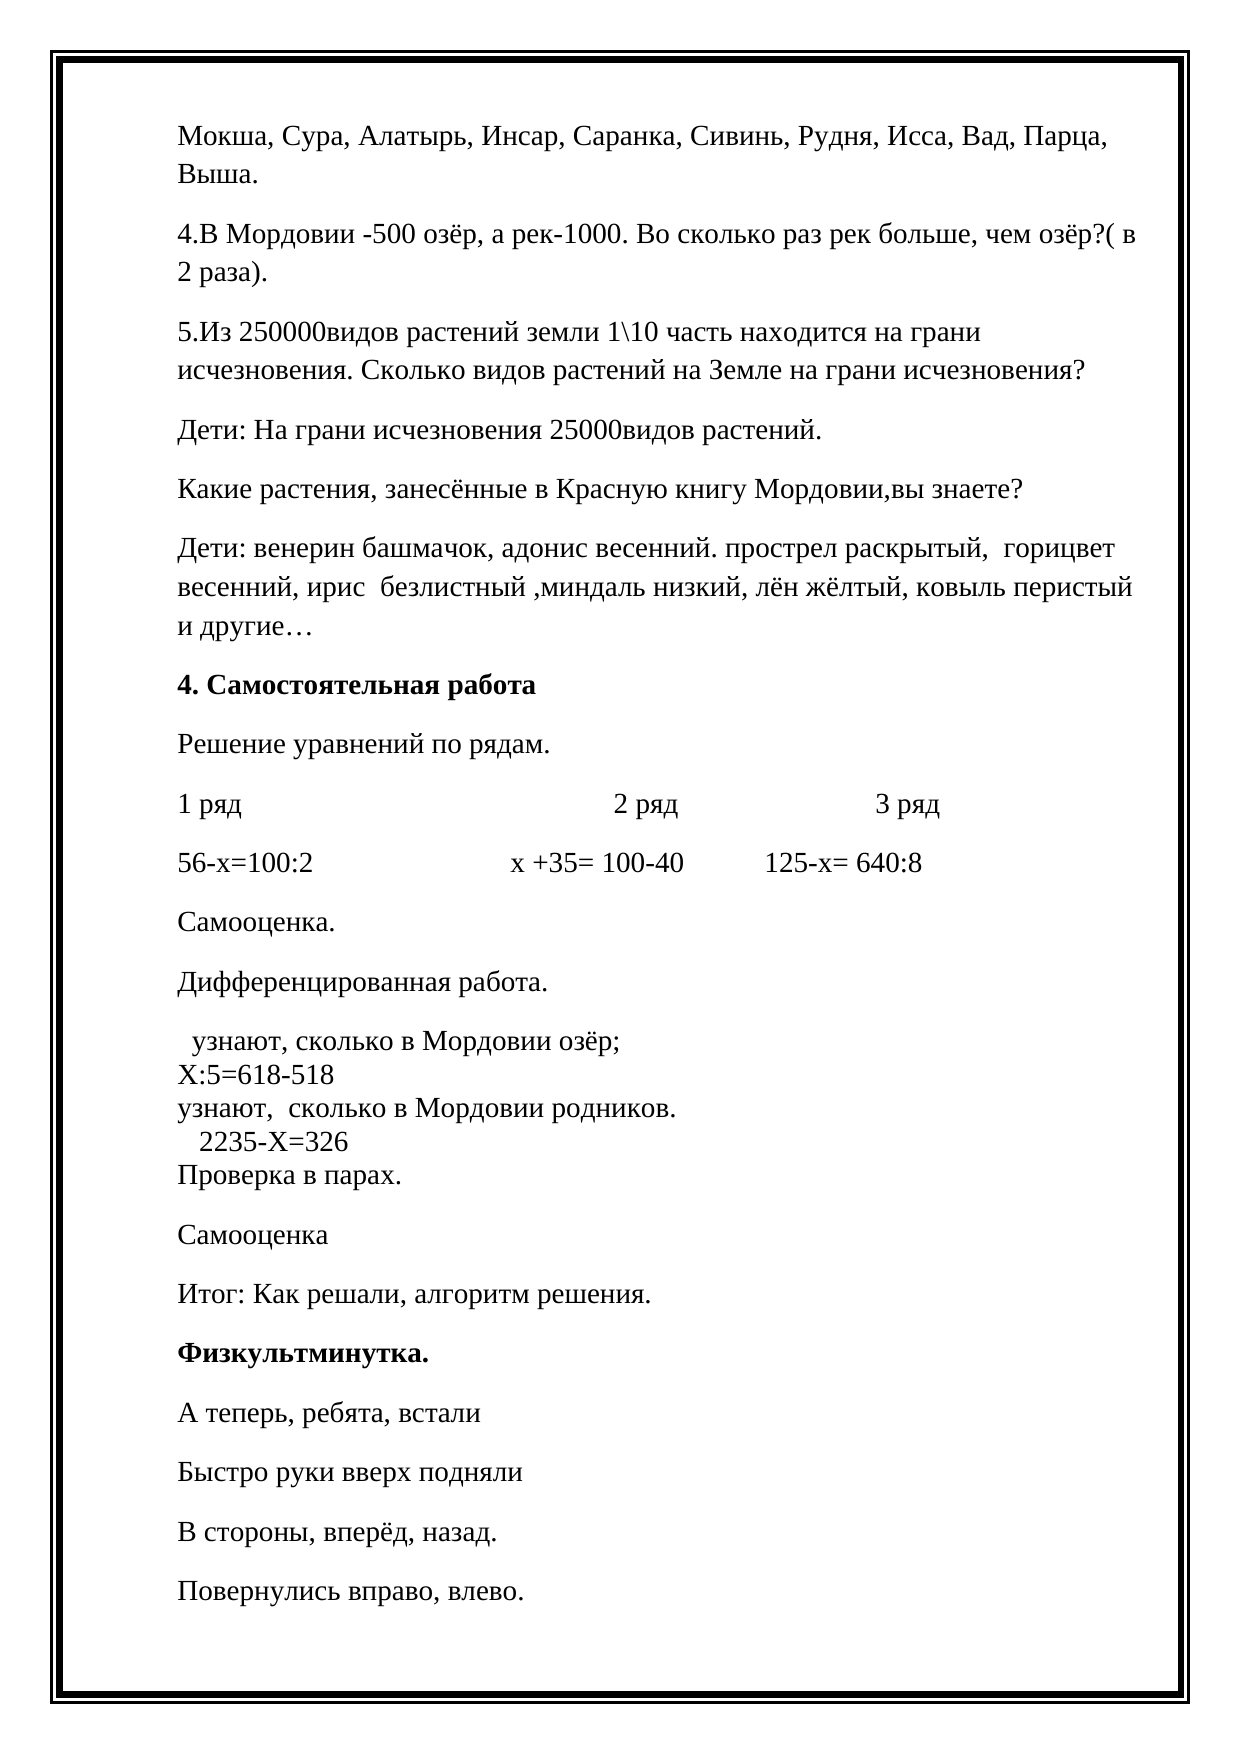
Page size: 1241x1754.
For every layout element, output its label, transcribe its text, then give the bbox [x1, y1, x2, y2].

text X:5=618-518 [177, 1057, 1152, 1090]
text 4. Самостоятельная работа [177, 667, 1152, 701]
text 5.Из 250000видов растений земли 1\10 часть находится на грани исчезновения. Сколько видов растений на Земле на грани исчезновения? [177, 314, 1152, 386]
text 4.В Мордовии -500 озёр, а рек-1000. Во сколько раз рек больше, чем озёр?( в 2 раза). [177, 216, 1152, 288]
text 1 ряд 2 ряд 3 ряд [177, 786, 1152, 819]
text Самооценка [177, 1217, 1152, 1250]
text 2235-X=326 [177, 1124, 1152, 1157]
text Повернулись вправо, влево. [177, 1573, 1152, 1607]
text Решение уравнений по рядам. [177, 726, 1152, 760]
text Дифференцированная работа. [177, 964, 1152, 997]
text Дети: На грани исчезновения 25000видов растений. [177, 412, 1152, 445]
text Проверка в парах. [177, 1157, 1152, 1191]
text Какие растения, занесённые в Красную книгу Мордовии,вы знаете? [177, 471, 1152, 505]
text узнают, сколько в Мордовии родников. [177, 1090, 1152, 1124]
text Быстро руки вверх подняли [177, 1454, 1152, 1488]
text узнают, сколько в Мордовии озёр; [177, 1023, 1152, 1057]
text А теперь, ребята, встали [177, 1395, 1152, 1428]
text Дети: венерин башмачок, адонис весенний. прострел раскрытый, горицвет весенний, ирис безлистный ,миндаль низкий, лён жёлтый, ковыль перистый и другие… [177, 531, 1152, 641]
text 56-х=100:2 х +35= 100-40 125-х= 640:8 [177, 845, 1152, 879]
text Итог: Как решали, алгоритм решения. [177, 1276, 1152, 1310]
text Самооценка. [177, 904, 1152, 938]
text В стороны, вперёд, назад. [177, 1514, 1152, 1547]
text Физкультминутка. [177, 1336, 1152, 1369]
text Мокша, Сура, Алатырь, Инсар, Саранка, Сивинь, Рудня, Исса, Вад, Парца, Выша. [177, 118, 1152, 190]
